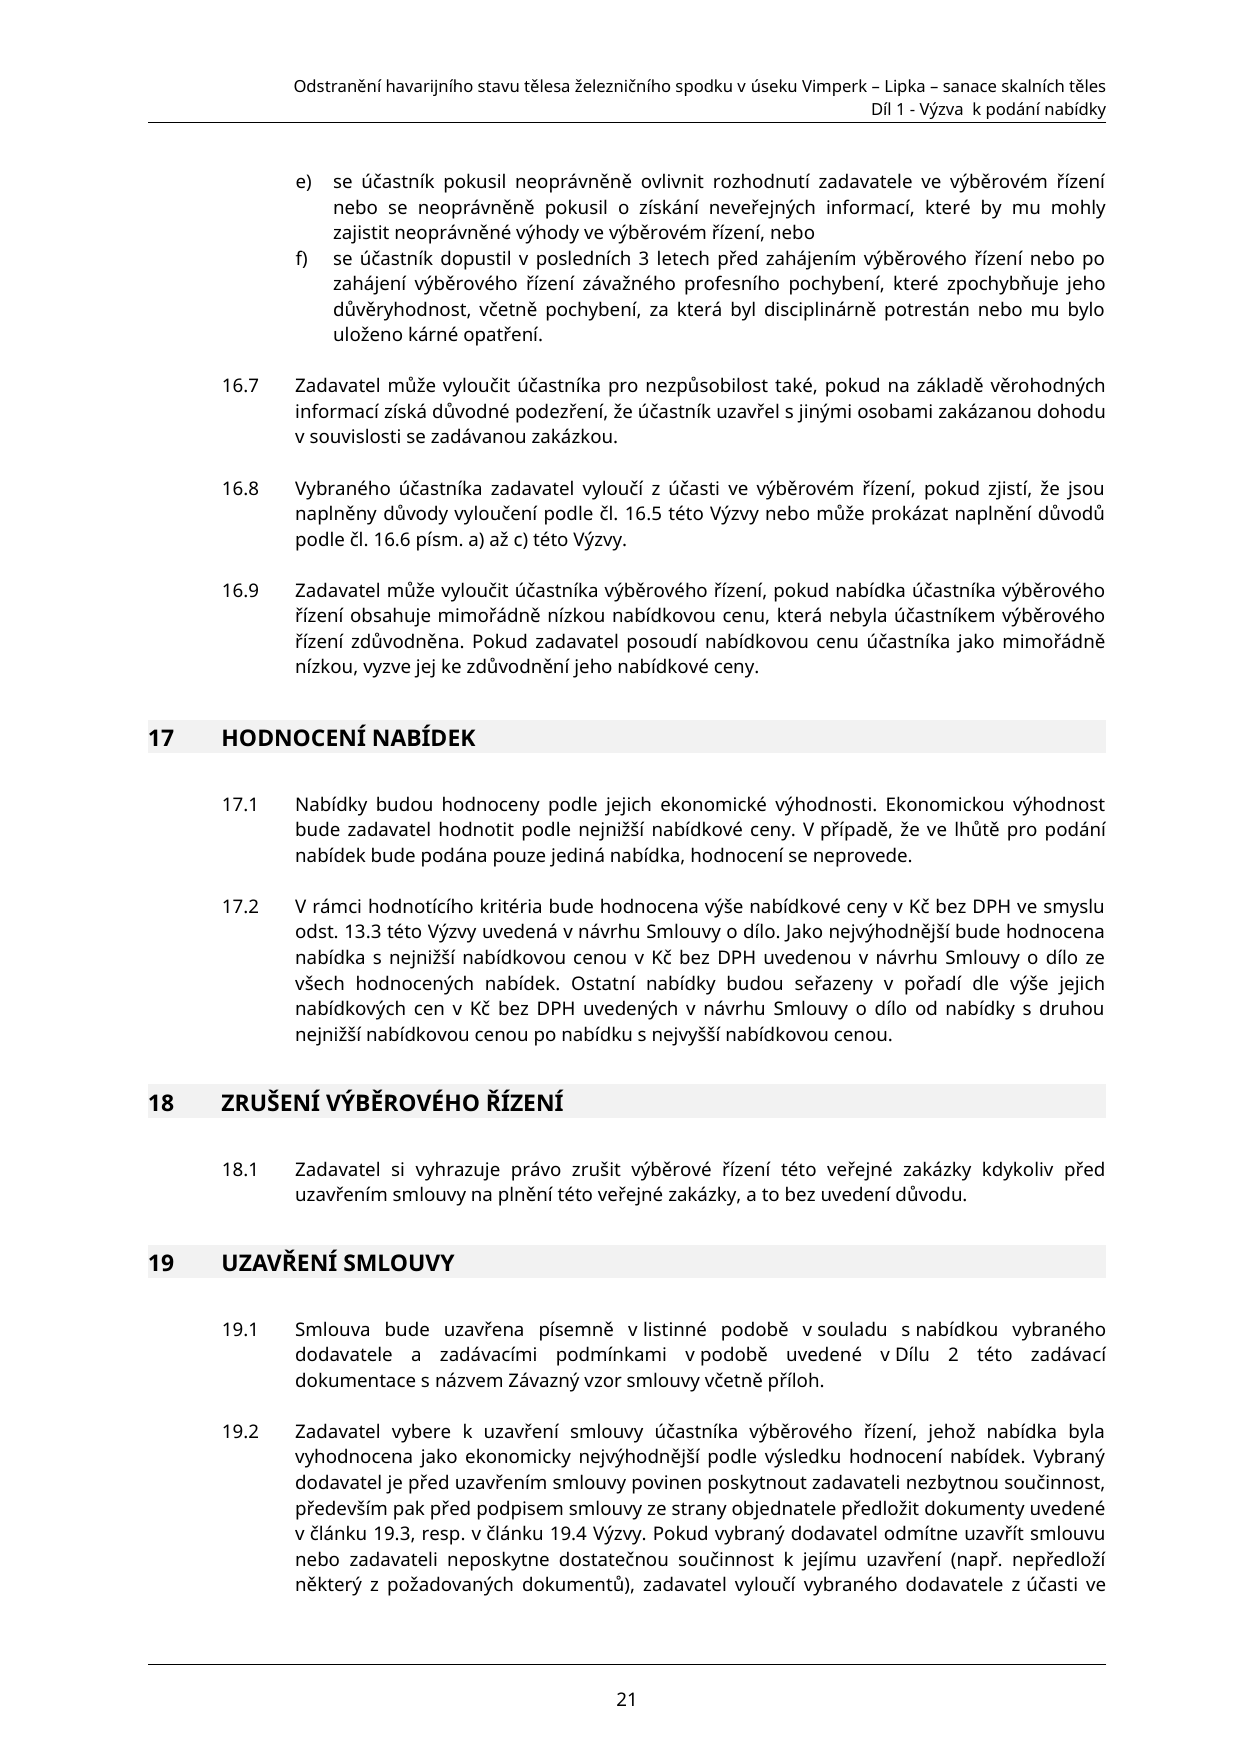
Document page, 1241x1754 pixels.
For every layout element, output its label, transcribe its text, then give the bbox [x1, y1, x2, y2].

list V rámci hodnotícího kritéria bude hodnocena výše nabídkové ceny v Kč bez DPH ve smyslu odst. 13.3 této Výzvy uvedená v návrhu Smlouvy o dílo. Jako nejvýhodnější bude hodnocena nabídka s nejnižší nabídkovou cenou v Kč bez DPH uvedenou v návrhu Smlouvy o dílo ze všech hodnocených nabídek. Ostatní nabídky budou seřazeny v pořadí dle výše jejich nabídkových cen v Kč bez DPH uvedených v návrhu Smlouvy o dílo od nabídky s druhou nejnižší nabídkovou cenou po nabídku s nejvyšší nabídkovou cenou. [222, 893, 1106, 1046]
subtitle UZAVŘENÍ SMLOUVY [148, 1245, 1106, 1278]
list Vybraného účastníka zadavatel vyloučí z účasti ve výběrovém řízení, pokud zjistí, že jsou naplněny důvody vyloučení podle čl. 16.5 této Výzvy nebo může prokázat naplnění důvodů podle čl. 16.6 písm. a) až c) této Výzvy. [222, 475, 1106, 551]
list Zadavatel může vyloučit účastníka pro nezpůsobilost také, pokud na základě věrohodných informací získá důvodné podezření, že účastník uzavřel s jinými osobami zakázanou dohodu v souvislosti se zadávanou zakázkou. [222, 373, 1106, 449]
list se účastník pokusil neoprávněně ovlivnit rozhodnutí zadavatele ve výběrovém řízení nebo se neoprávněně pokusil o získání neveřejných informací, které by mu mohly zajistit neoprávněné výhody ve výběrovém řízení, nebo [295, 168, 1106, 245]
subtitle HODNOCENÍ NABÍDEK [148, 720, 1106, 753]
subtitle ZRUŠENÍ VÝBĚROVÉHO ŘÍZENÍ [148, 1084, 1106, 1118]
list Smlouva bude uzavřena písemně v listinné podobě v souladu s nabídkou vybraného dodavatele a zadávacími podmínkami v podobě uvedené v Dílu 2 této zadávací dokumentace s názvem Závazný vzor smlouvy včetně příloh. [222, 1316, 1106, 1393]
list Zadavatel si vyhrazuje právo zrušit výběrové řízení této veřejné zakázky kdykoliv před uzavřením smlouvy na plnění této veřejné zakázky, a to bez uvedení důvodu. [222, 1156, 1106, 1207]
list se účastník dopustil v posledních 3 letech před zahájením výběrového řízení nebo po zahájení výběrového řízení závažného profesního pochybení, které zpochybňuje jeho důvěryhodnost, včetně pochybení, za která byl disciplinárně potrestán nebo mu bylo uloženo kárné opatření. [295, 245, 1106, 347]
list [222, 1418, 1106, 1597]
list Zadavatel může vyloučit účastníka výběrového řízení, pokud nabídka účastníka výběrového řízení obsahuje mimořádně nízkou nabídkovou cenu, která nebyla účastníkem výběrového řízení zdůvodněna. Pokud zadavatel posoudí nabídkovou cenu účastníka jako mimořádně nízkou, vyzve jej ke zdůvodnění jeho nabídkové ceny. [222, 577, 1106, 679]
list Nabídky budou hodnoceny podle jejich ekonomické výhodnosti. Ekonomickou výhodnost bude zadavatel hodnotit podle nejnižší nabídkové ceny. V případě, že ve lhůtě pro podání nabídek bude podána pouze jediná nabídka, hodnocení se neprovede. [222, 791, 1106, 868]
